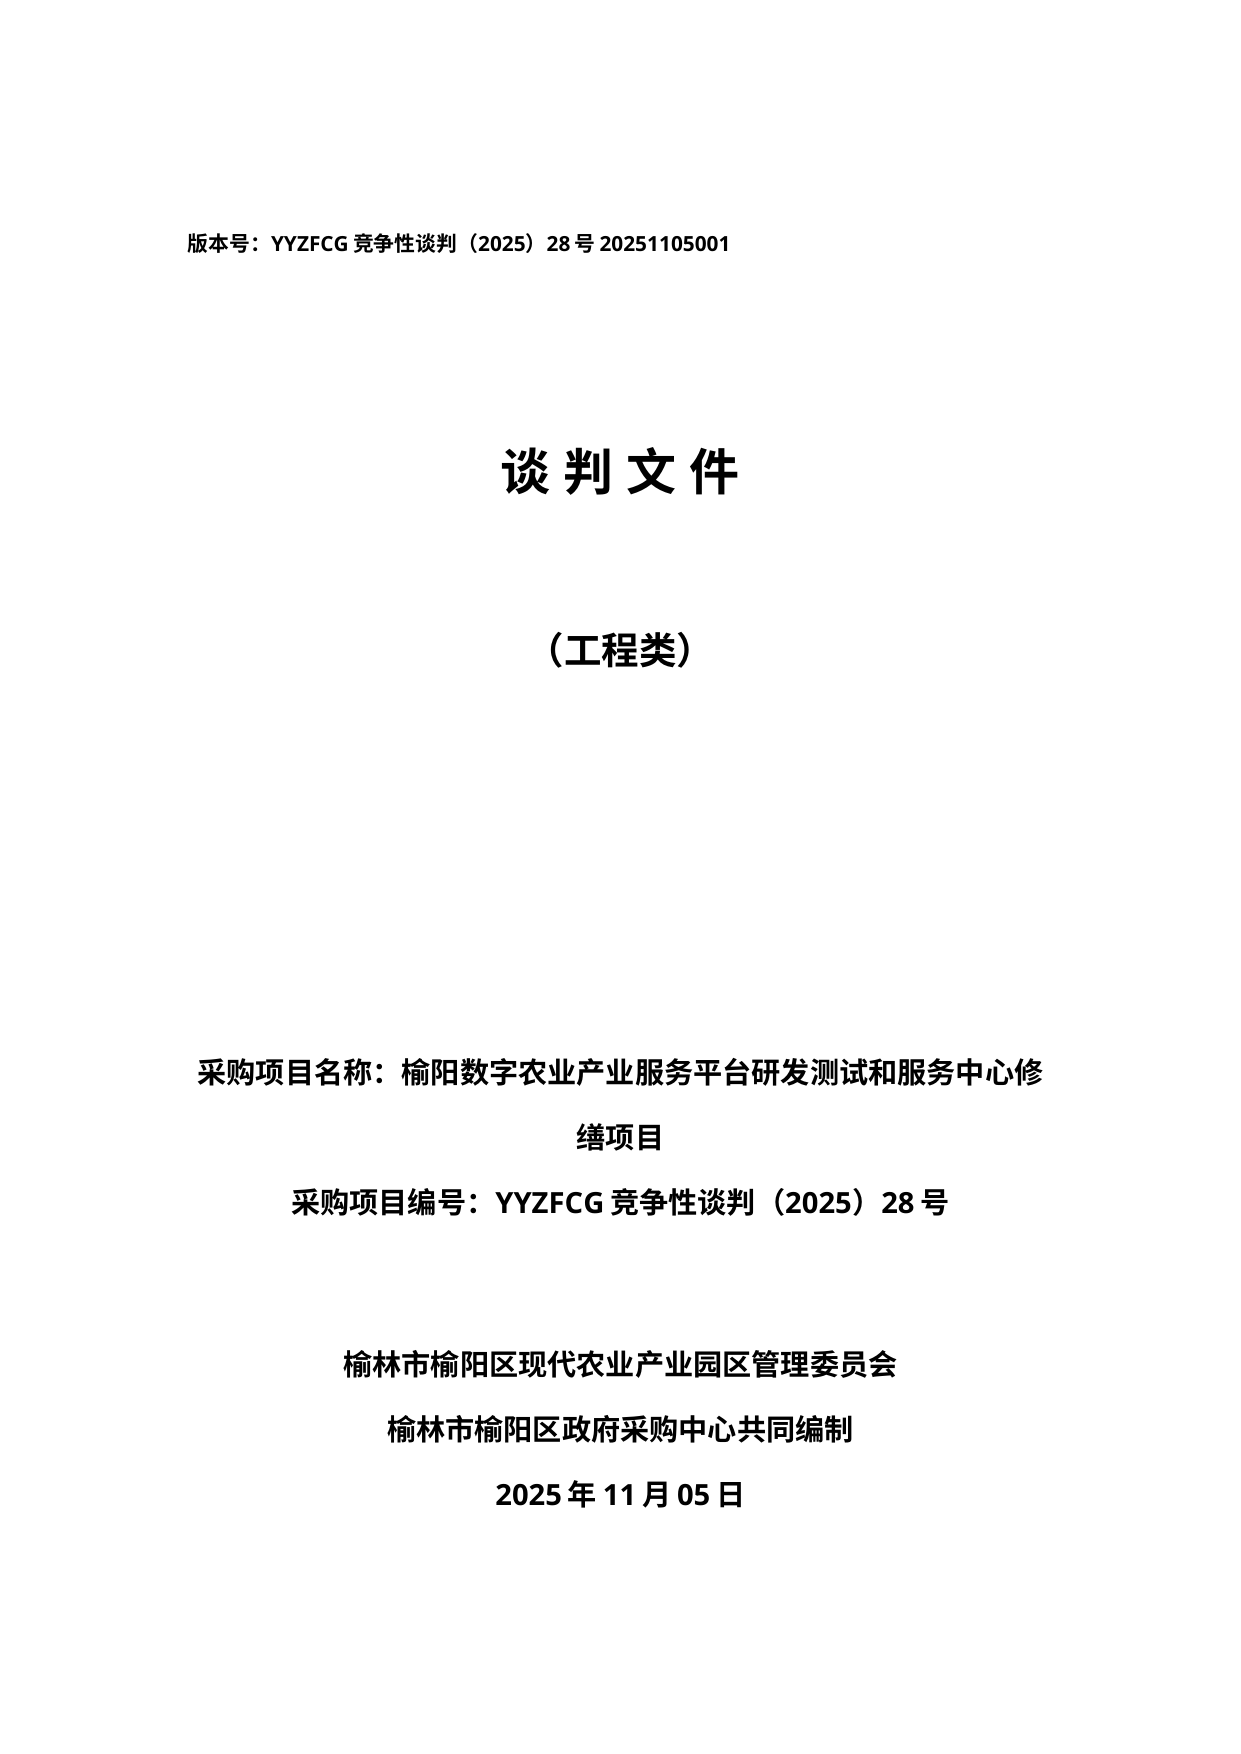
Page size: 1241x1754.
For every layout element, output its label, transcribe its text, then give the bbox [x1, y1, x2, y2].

text 采购项目名称：榆阳数字农业产业服务平台研发测试和服务中心修缮项目 [187, 1039, 1053, 1169]
text 榆林市榆阳区政府采购中心共同编制 [187, 1397, 1053, 1462]
text 采购项目编号：YYZFCG竞争性谈判（2025）28号 [187, 1169, 1053, 1332]
text （工程类） [187, 617, 1053, 1039]
text 2025年11月05日 [187, 1462, 1053, 1527]
text 榆林市榆阳区现代农业产业园区管理委员会 [187, 1332, 1053, 1397]
text 版本号：YYZFCG竞争性谈判（2025）28号20251105001 [187, 227, 1053, 422]
text 谈 判 文 件 [187, 422, 1053, 617]
